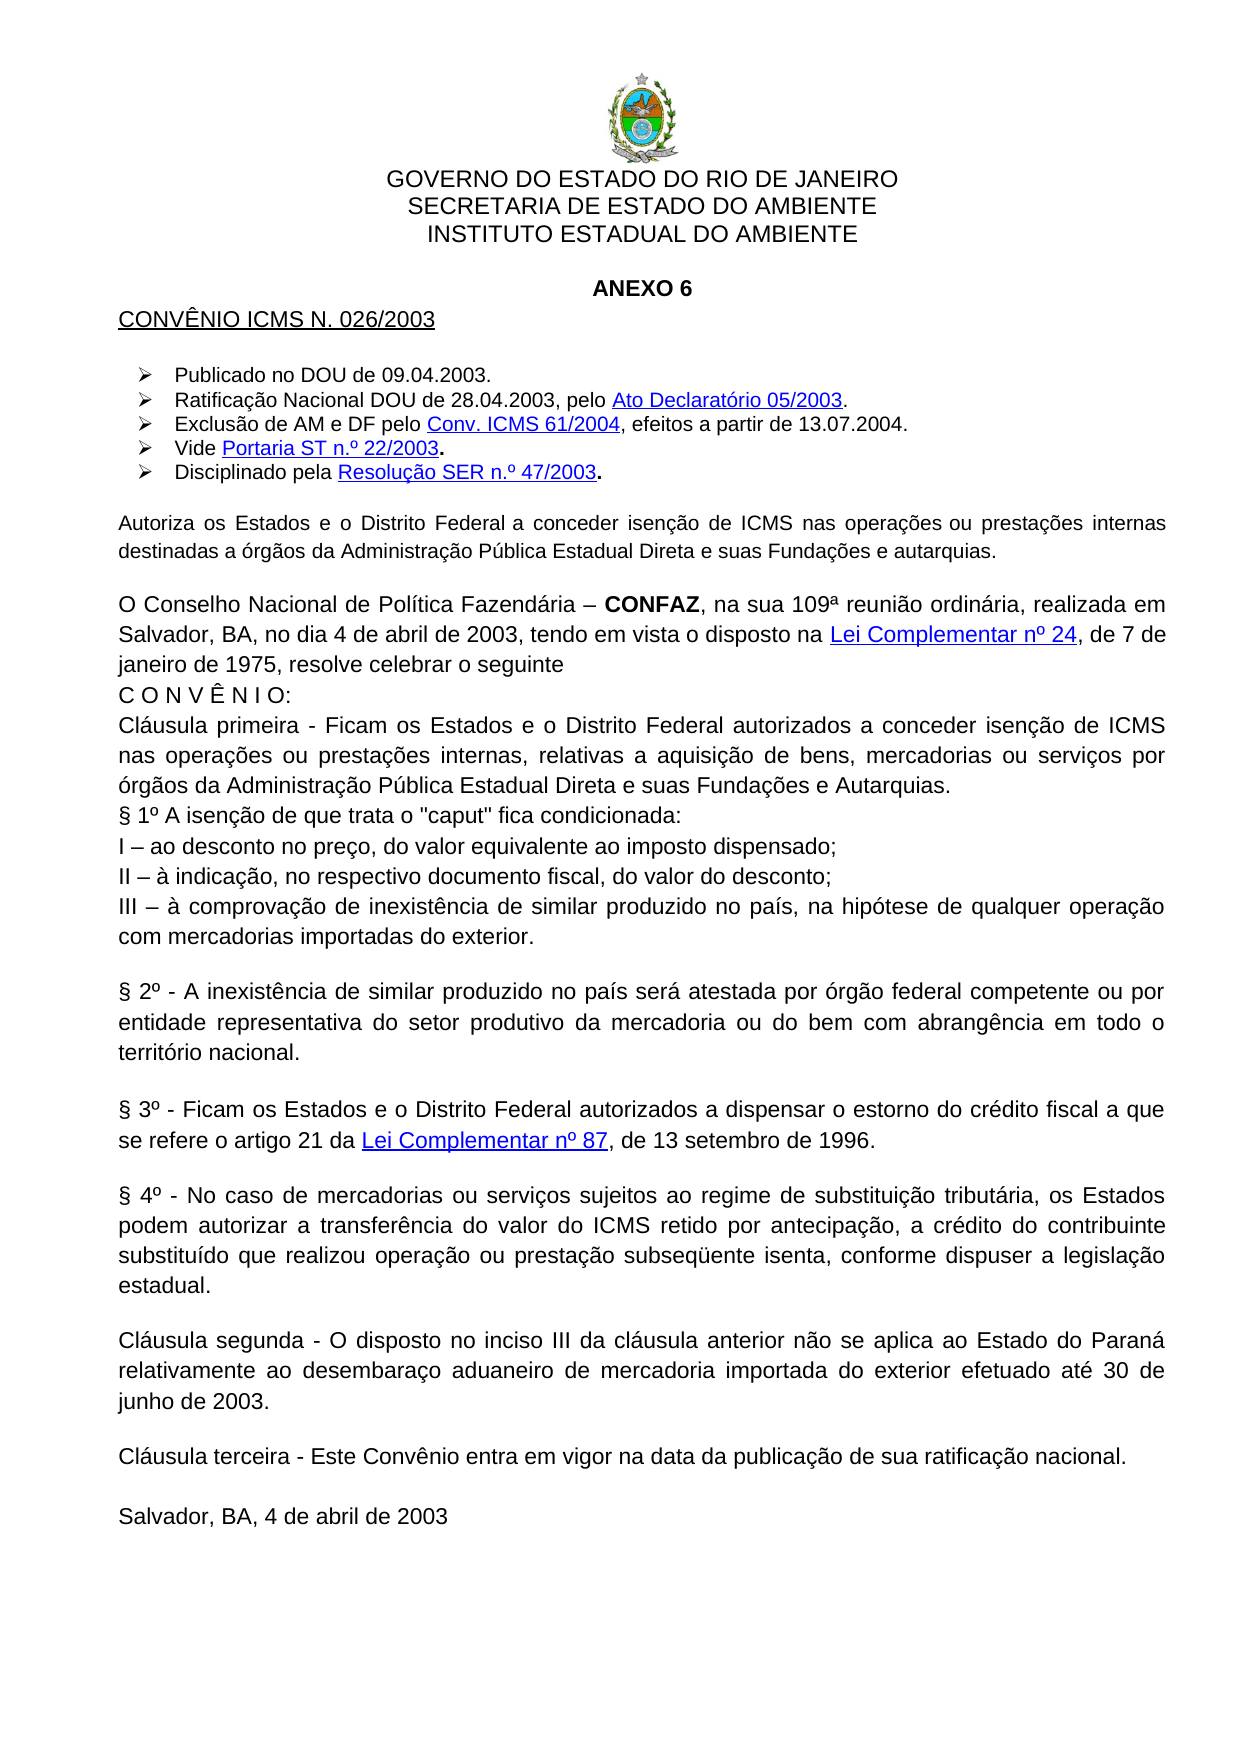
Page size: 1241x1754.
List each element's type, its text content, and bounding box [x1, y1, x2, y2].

text I – ao desconto no preço, do valor equivalente ao imposto dispensado; [118, 833, 1167, 859]
text O Conselho Nacional de Política Fazendária – CONFAZ, na sua 109ª reunião ordinária, realizada em Salvador, BA, no dia 4 de abril de 2003, tendo em vista o disposto na Lei Complementar nº 24, de 7 de janeiro de 1975, resolve celebrar o seguinte [118, 591, 1167, 678]
text § 2º - A inexistência de similar produzido no país será atestada por órgão federal competente ou por entidade representativa do setor produtivo da mercadoria ou do bem com abrangência em todo o território nacional. [118, 978, 1167, 1065]
list Exclusão de AM e DF pelo Conv. ICMS 61/2004, efeitos a partir de 13.07.2004. [137, 411, 1167, 436]
text II – à indicação, no respectivo documento fiscal, do valor do desconto; [118, 863, 1167, 889]
list Disciplinado pela Resolução SER n.º 47/2003. [137, 459, 1167, 484]
picture [605, 72, 679, 165]
text III – à comprovação de inexistência de similar produzido no país, na hipótese de qualquer operação com mercadorias importadas do exterior. [118, 893, 1167, 949]
list Vide Portaria ST n.º 22/2003. [137, 436, 1167, 459]
list Ratificação Nacional DOU de 28.04.2003, pelo Ato Declaratório 05/2003. [137, 387, 1167, 411]
text C O N V Ê N I O: [118, 682, 1167, 708]
text § 4º - No caso de mercadorias ou serviços sujeitos ao regime de substituição tributária, os Estados podem autorizar a transferência do valor do ICMS retido por antecipação, a crédito do contribuinte substituído que realizou operação ou prestação subseqüente isenta, conforme dispuser a legislação estadual. [118, 1182, 1167, 1298]
text Cláusula primeira - Ficam os Estados e o Distrito Federal autorizados a conceder isenção de ICMS nas operações ou prestações internas, relativas a aquisição de bens, mercadorias ou serviços por órgãos da Administração Pública Estadual Direta e suas Fundações e Autarquias. [118, 712, 1167, 798]
text ANEXO 6 [118, 275, 1167, 302]
text CONVÊNIO ICMS N. 026/2003 [118, 306, 1167, 332]
list Publicado no DOU de 09.04.2003. [137, 363, 1167, 387]
text Salvador, BA, 4 de abril de 2003 [118, 1503, 1167, 1529]
text § 3º - Ficam os Estados e o Distrito Federal autorizados a dispensar o estorno do crédito fiscal a que se refere o artigo 21 da Lei Complementar nº 87, de 13 setembro de 1996. [118, 1096, 1167, 1153]
text Cláusula terceira - Este Convênio entra em vigor na data da publicação de sua ratificação nacional. [118, 1443, 1167, 1469]
text Autoriza os Estados e o Distrito Federal a conceder isenção de ICMS nas operações ou prestações internas destinadas a órgãos da Administração Pública Estadual Direta e suas Fundações e autarquias. [118, 511, 1167, 563]
text Cláusula segunda - O disposto no inciso III da cláusula anterior não se aplica ao Estado do Paraná relativamente ao desembaraço aduaneiro de mercadoria importada do exterior efetuado até 30 de junho de 2003. [118, 1327, 1167, 1414]
text § 1º A isenção de que trata o "caput" fica condicionada: [118, 802, 1167, 829]
